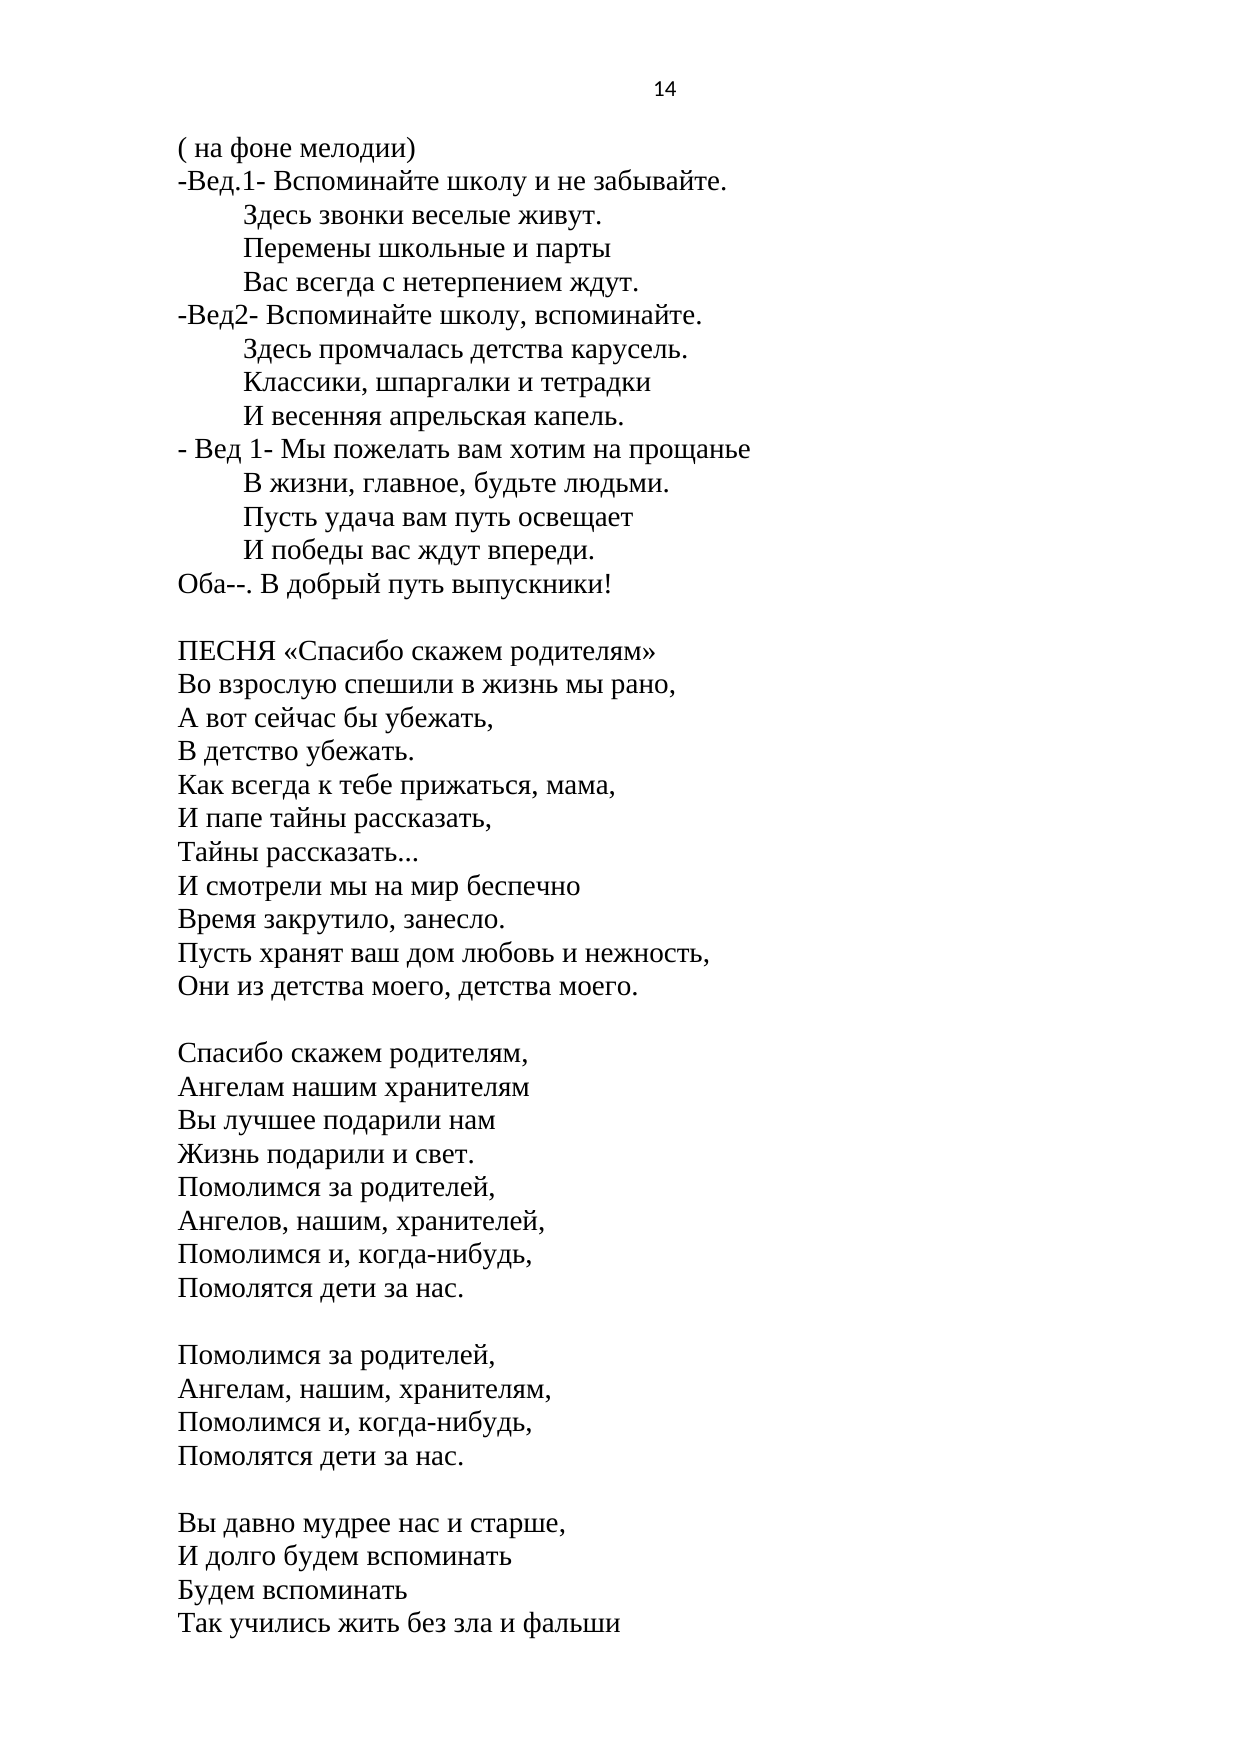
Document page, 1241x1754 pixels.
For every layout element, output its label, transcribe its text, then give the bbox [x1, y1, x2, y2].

text Вас всегда с нетерпением ждут. [177, 264, 1152, 297]
text Классики, шпаргалки и тетрадки [177, 364, 1152, 398]
text В жизни, главное, будьте людьми. [177, 465, 1152, 499]
text Перемены школьные и парты [177, 230, 1152, 264]
text - Вед 1- Мы пожелать вам хотим на прощанье [177, 432, 1152, 465]
text Здесь промчалась детства карусель. [177, 331, 1152, 364]
text И весенняя апрельская капель. [177, 398, 1152, 432]
text -Вед.1- Вспоминайте школу и не забывайте. [177, 163, 1152, 197]
text Пусть удача вам путь освещает [177, 499, 1152, 532]
text И победы вас ждут впереди. [177, 532, 1152, 566]
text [177, 666, 1152, 1639]
text ( на фоне мелодии) [177, 130, 1152, 163]
text -Вед2- Вспоминайте школу, вспоминайте. [177, 297, 1152, 331]
text ПЕСНЯ «Спасибо скажем родителям» [177, 633, 1152, 666]
text Оба--. В добрый путь выпускники! [177, 566, 1152, 599]
text Здесь звонки веселые живут. [177, 197, 1152, 230]
